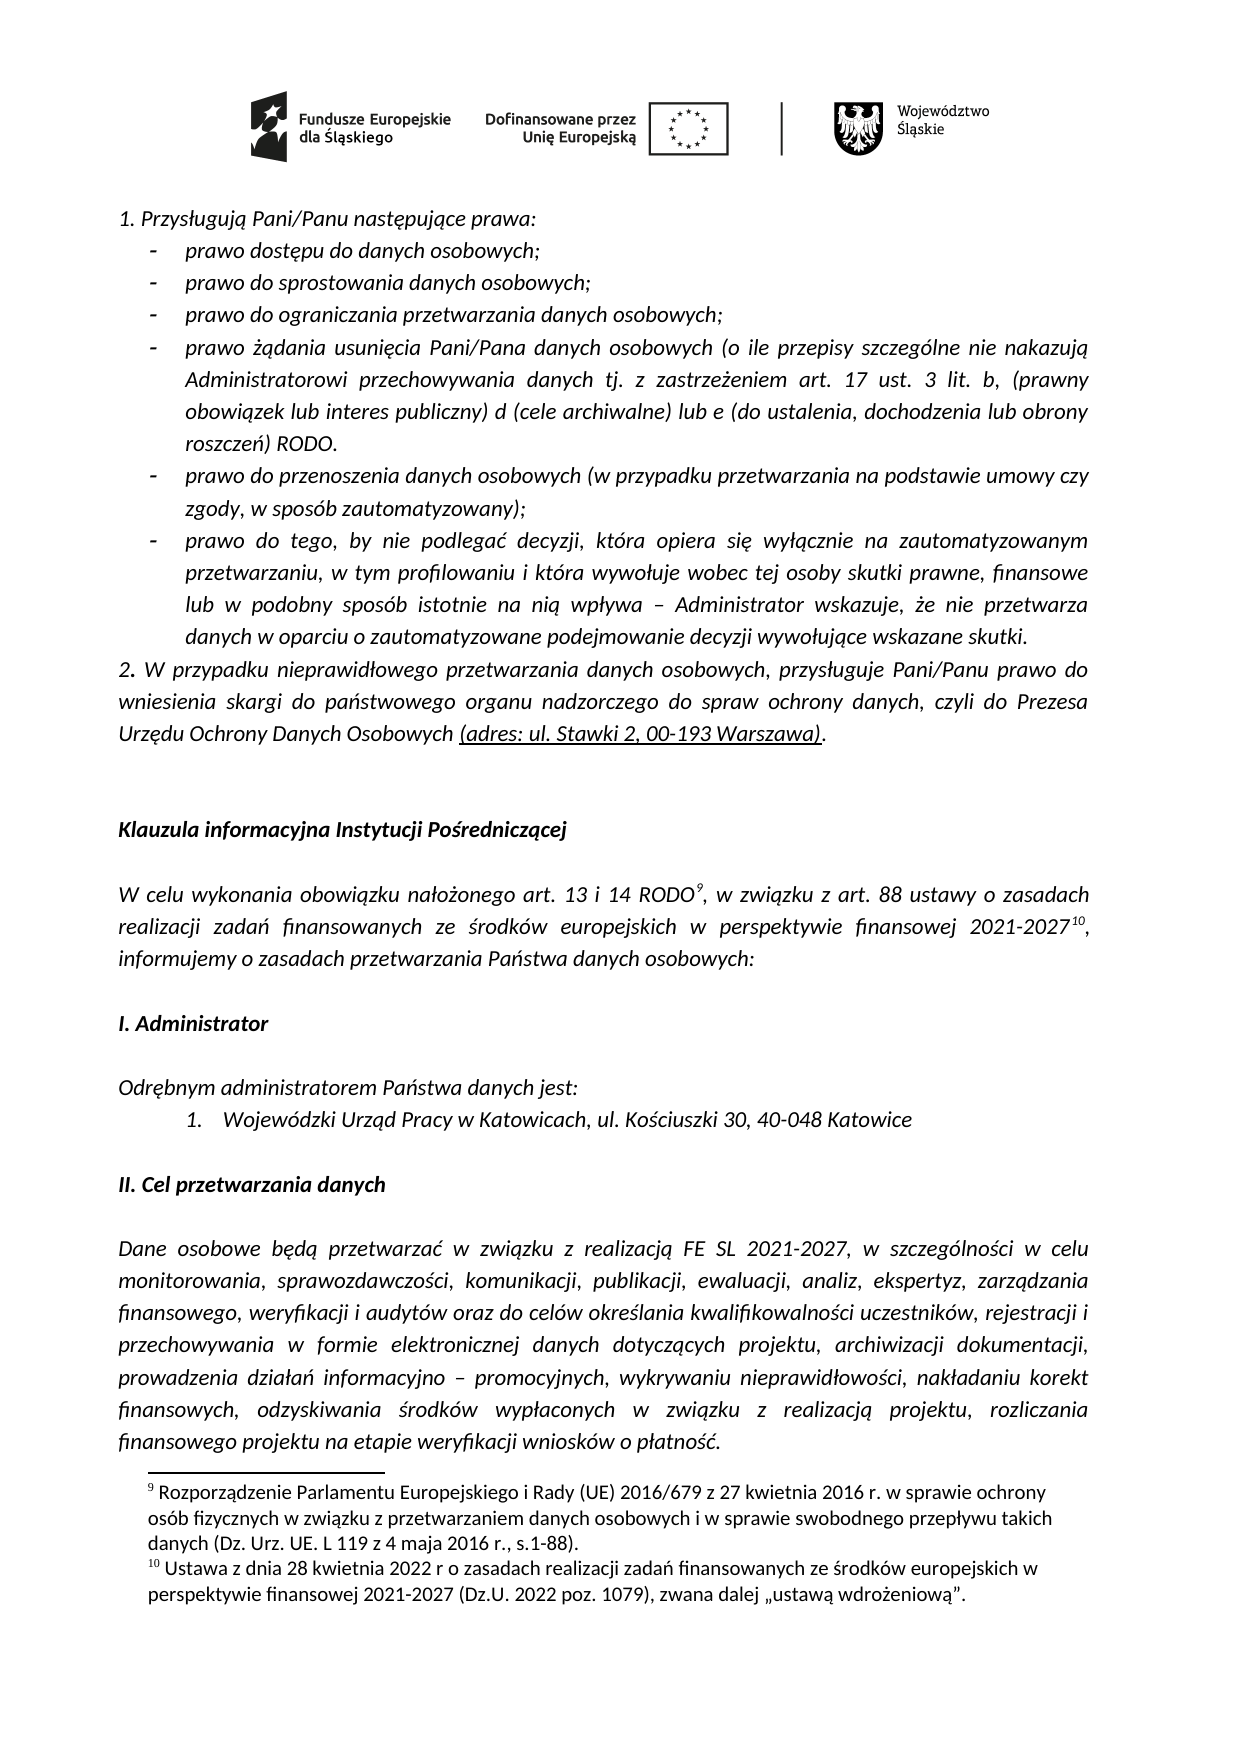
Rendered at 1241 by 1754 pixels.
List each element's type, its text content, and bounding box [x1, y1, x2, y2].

text W celu wykonania obowiązku nałożonego art. 13 i 14 RODO, w związku z art. 88 ustawy o zasadach realizacji zadań finansowanych ze środków europejskich w perspektywie finansowej 2021-2027, informujemy o zasadach przetwarzania Państwa danych osobowych: [118, 880, 1093, 972]
list prawo do tego, by nie podlegać decyzji, która opiera się wyłącznie na zautomatyzowanym przetwarzaniu, w tym profilowaniu i która wywołuje wobec tej osoby skutki prawne, finansowe lub w podobny sposób istotnie na nią wpływa – Administrator wskazuje, że nie przetwarza danych w oparciu o zautomatyzowane podejmowanie decyzji wywołujące wskazane skutki. [148, 526, 1093, 651]
text 2. W przypadku nieprawidłowego przetwarzania danych osobowych, przysługuje Pani/Panu prawo do wniesienia skargi do państwowego organu nadzorczego do spraw ochrony danych, czyli do Prezesa Urzędu Ochrony Danych Osobowych (adres: ul. Stawki 2, 00-193 Warszawa). [118, 655, 1093, 747]
list prawo do przenoszenia danych osobowych (w przypadku przetwarzania na podstawie umowy czy zgody, w sposób zautomatyzowany); [148, 462, 1093, 522]
text II. Cel przetwarzania danych [118, 1170, 1093, 1198]
picture [233, 73, 1007, 180]
text Dane osobowe będą przetwarzać w związku z realizacją FE SL 2021-2027, w szczególności w celu monitorowania, sprawozdawczości, komunikacji, publikacji, ewaluacji, analiz, ekspertyz, zarządzania finansowego, weryfikacji i audytów oraz do celów określania kwalifikowalności uczestników, rejestracji i przechowywania w formie elektronicznej danych dotyczących projektu, archiwizacji dokumentacji, prowadzenia działań informacyjno – promocyjnych, wykrywaniu nieprawidłowości, nakładaniu korekt finansowych, odzyskiwania środków wypłaconych w związku z realizacją projektu, rozliczania finansowego projektu na etapie weryfikacji wniosków o płatność. [118, 1234, 1093, 1455]
text Klauzula informacyjna Instytucji Pośredniczącej [118, 816, 1093, 844]
list prawo dostępu do danych osobowych; [148, 236, 1093, 264]
text 1. Przysługują Pani/Panu następujące prawa: [118, 204, 1093, 232]
list Wojewódzki Urząd Pracy w Katowicach, ul. Kościuszki 30, 40-048 Katowice [185, 1105, 1093, 1133]
text Odrębnym administratorem Państwa danych jest: [118, 1073, 1093, 1101]
list prawo do sprostowania danych osobowych; [148, 268, 1093, 296]
text I. Administrator [118, 1009, 1093, 1037]
list prawo do ograniczania przetwarzania danych osobowych; [148, 301, 1093, 329]
list prawo żądania usunięcia Pani/Pana danych osobowych (o ile przepisy szczególne nie nakazują Administratorowi przechowywania danych tj. z zastrzeżeniem art. 17 ust. 3 lit. b, (prawny obowiązek lub interes publiczny) d (cele archiwalne) lub e (do ustalenia, dochodzenia lub obrony roszczeń) RODO. [148, 333, 1093, 457]
